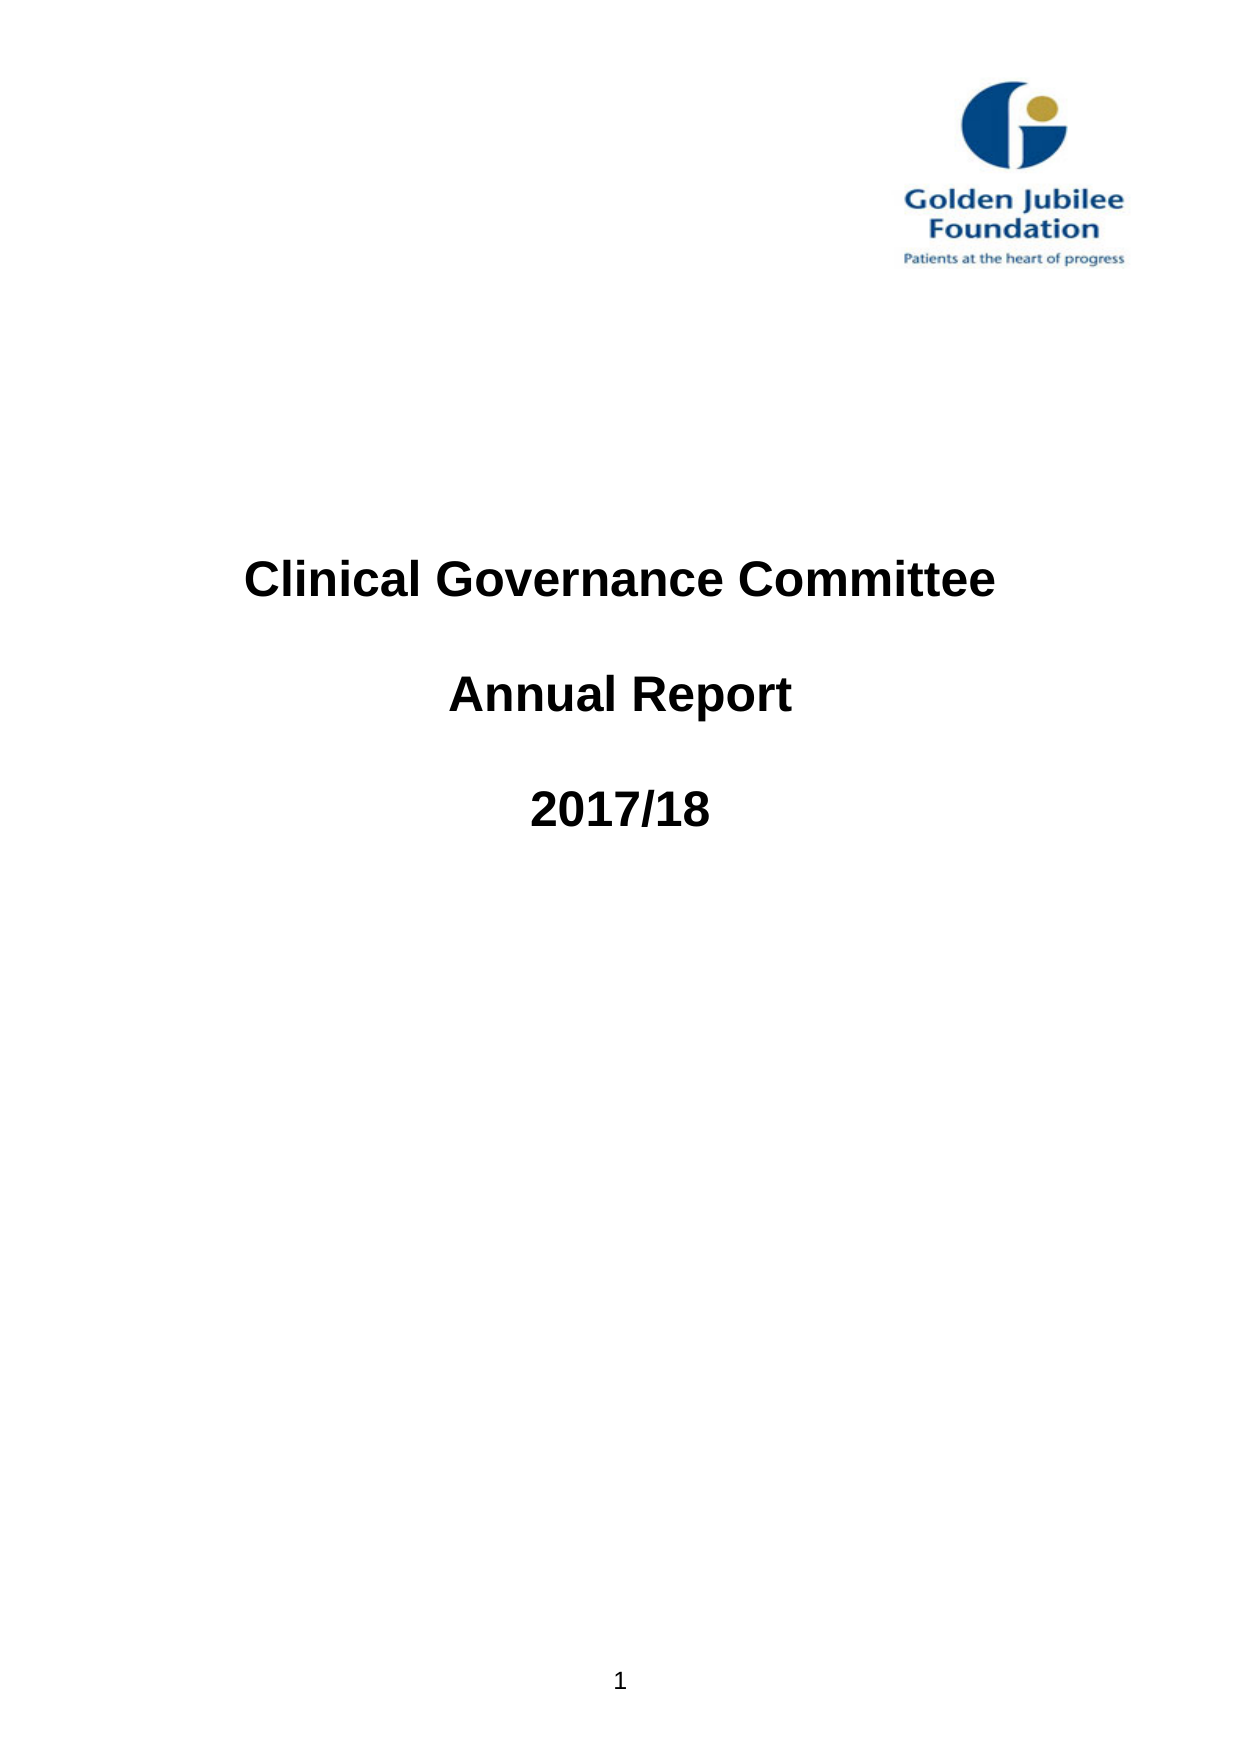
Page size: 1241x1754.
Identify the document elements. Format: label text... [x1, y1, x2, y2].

text Clinical Governance Committee [118, 549, 1122, 607]
picture [842, 35, 1187, 288]
text Annual Report [118, 664, 1122, 722]
text 2017/18 [118, 779, 1122, 837]
